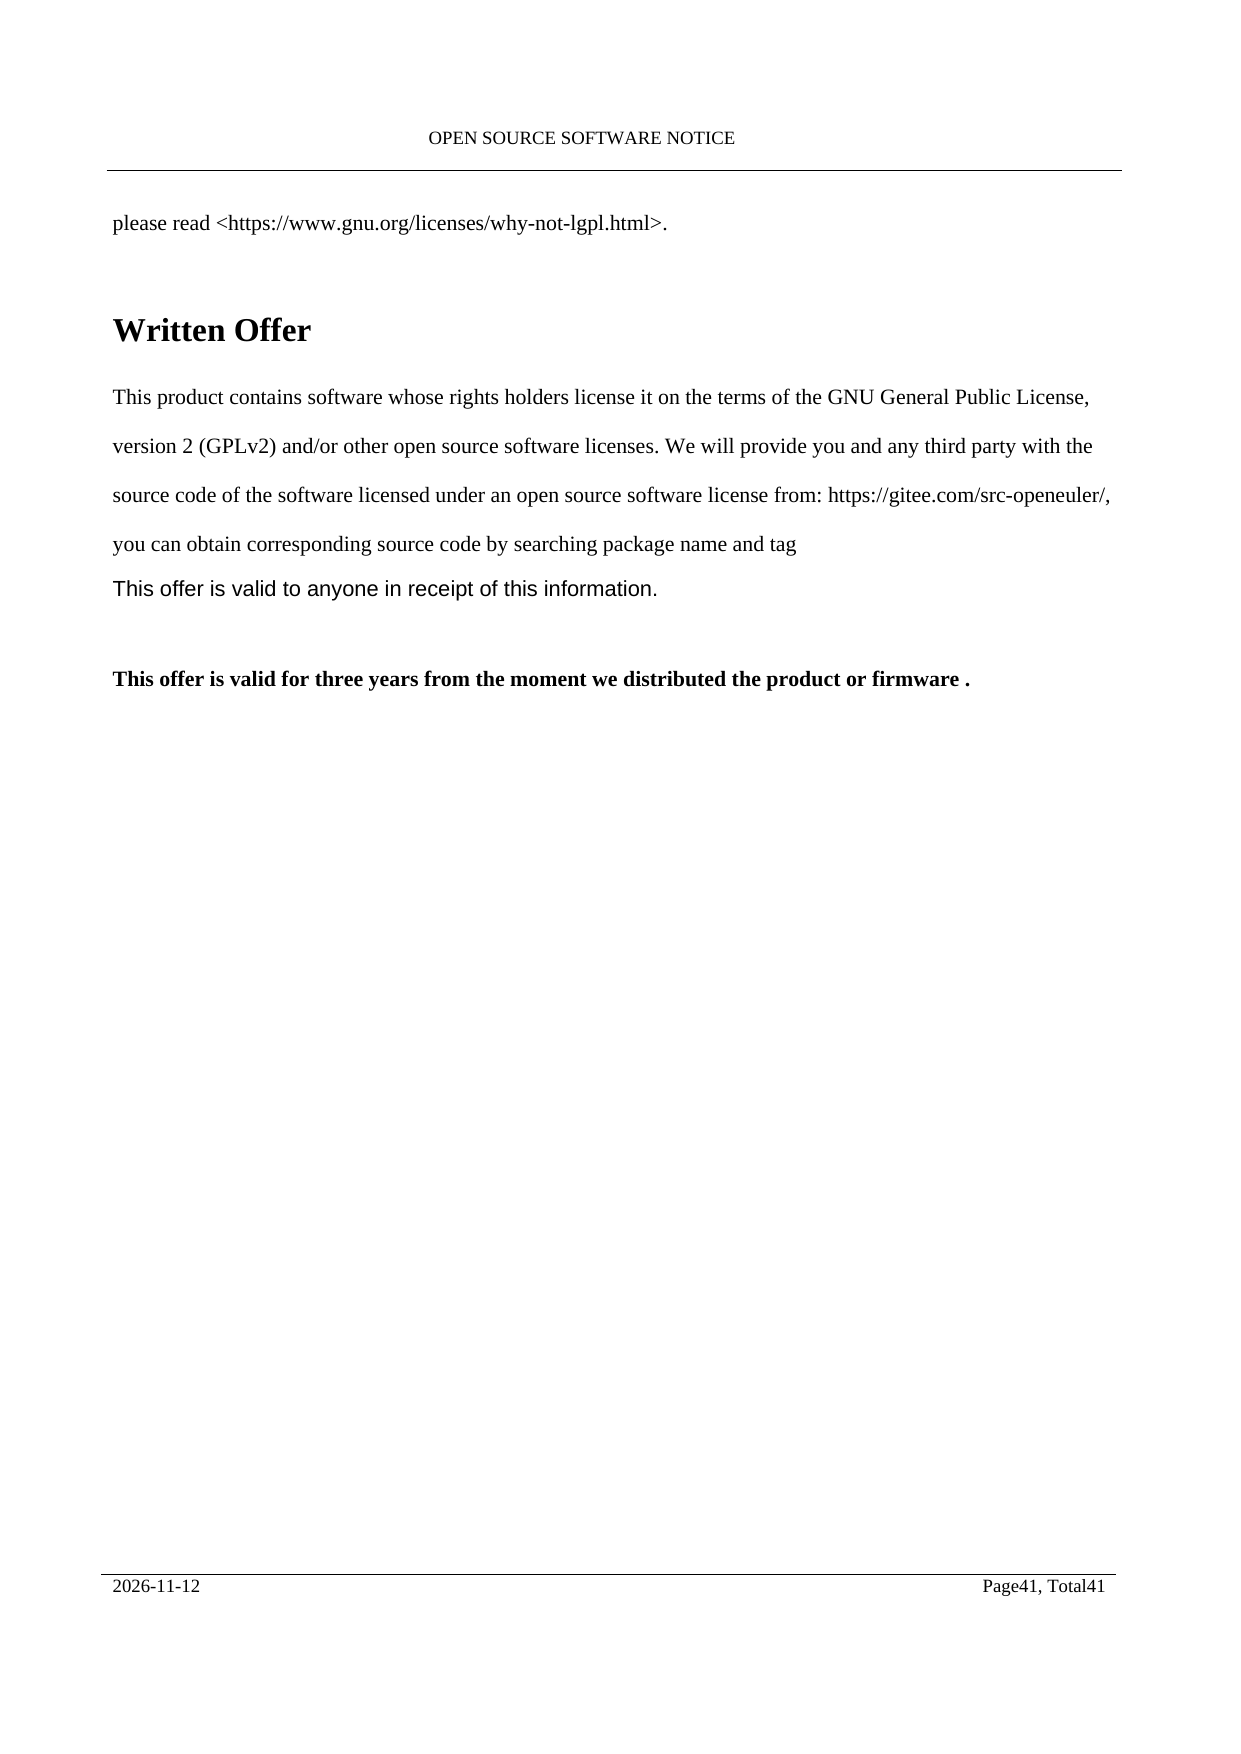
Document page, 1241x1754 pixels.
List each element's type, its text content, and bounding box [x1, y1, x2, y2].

text This offer is valid for three years from the moment we distributed the product or firmware . [112, 662, 1128, 695]
text This product contains software whose rights holders license it on the terms of the GNU General Public License, version 2 (GPLv2) and/or other open source software licenses. We will provide you and any third party with the source code of the software licensed under an open source software license from: https://gitee.com/src-openeuler/, you can obtain corresponding source code by searching package name and tag [112, 381, 1128, 559]
text Written Offer [112, 297, 1128, 362]
text This offer is valid to anyone in receipt of this information. [112, 572, 1128, 604]
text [112, 206, 1128, 239]
